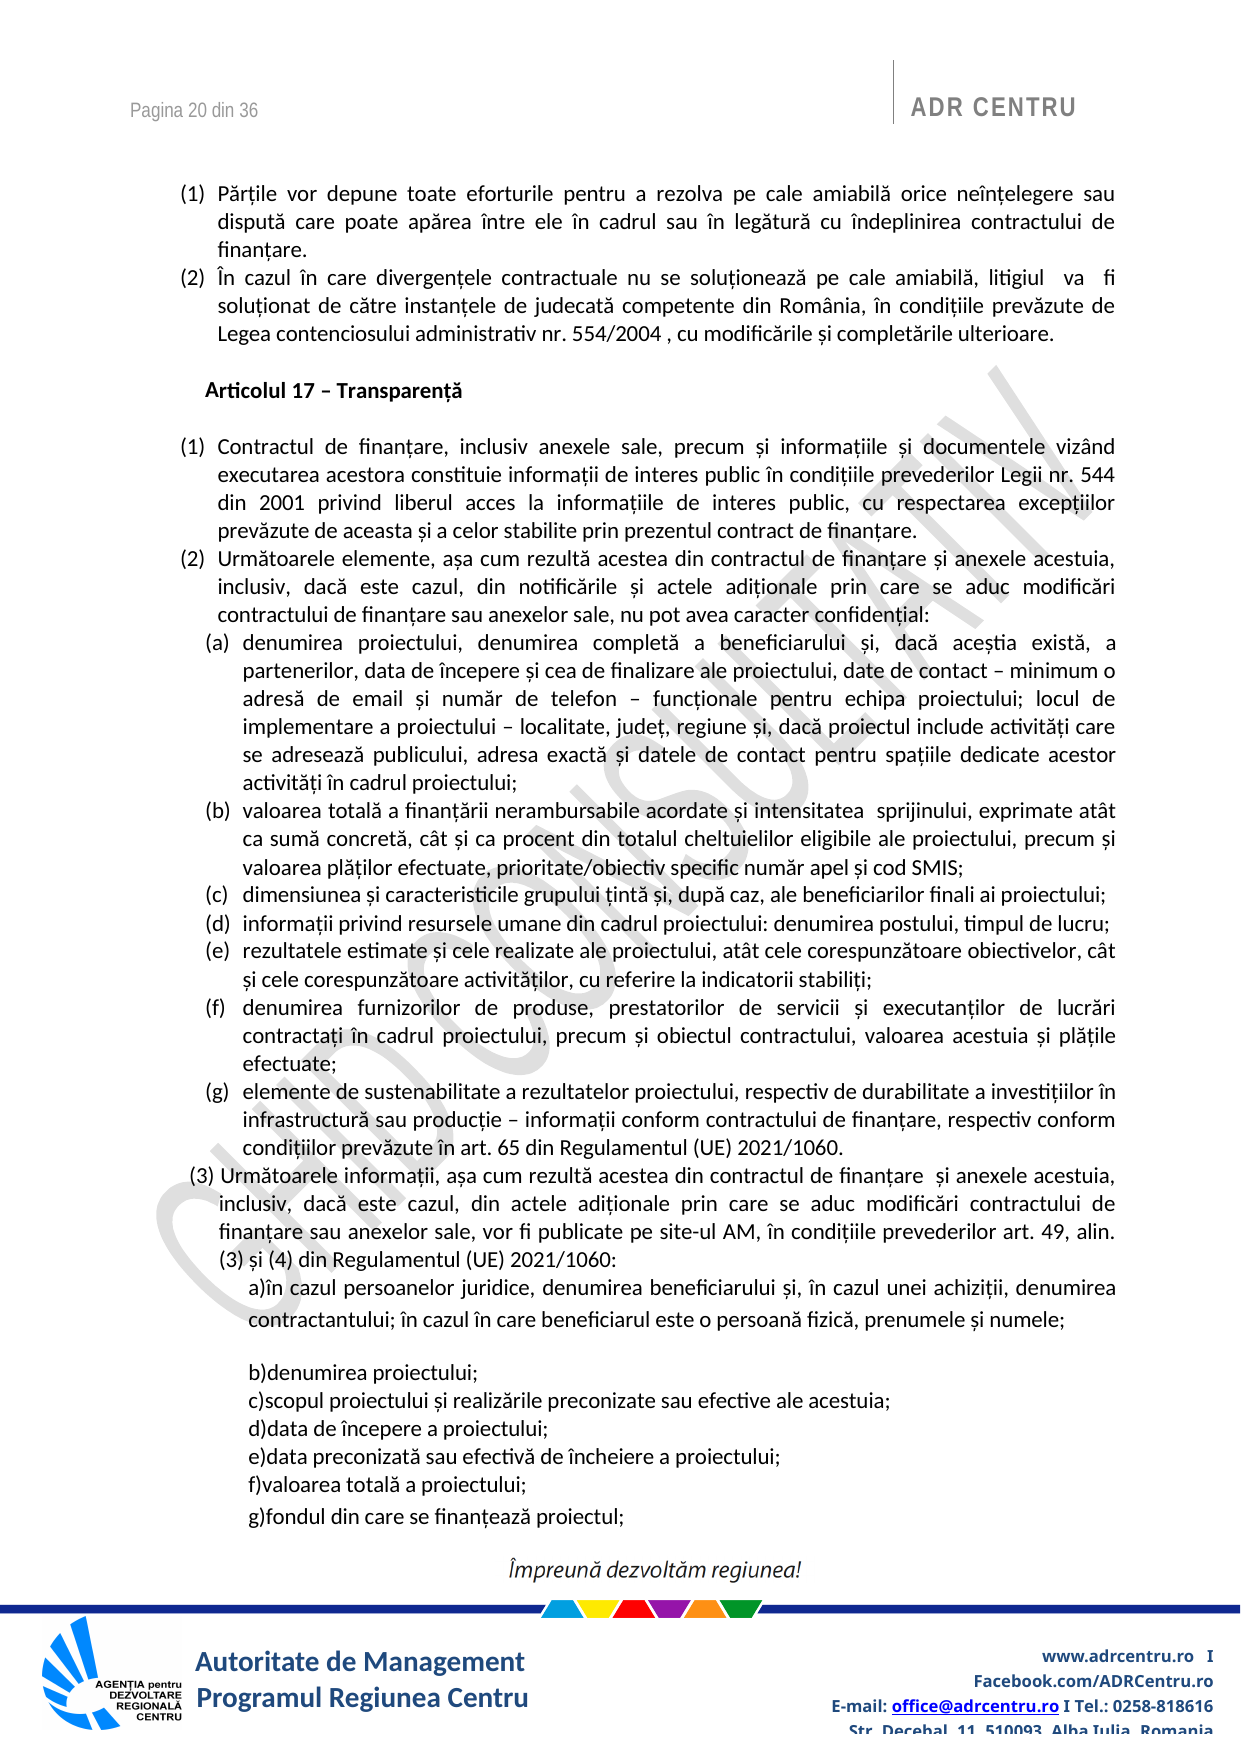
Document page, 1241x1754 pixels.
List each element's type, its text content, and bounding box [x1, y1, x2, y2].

list rezultatele estimate și cele realizate ale proiectului, atât cele corespunzătoare obiectivelor, cât și cele corespunzătoare activităților, cu referire la indicatorii stabiliți; [205, 937, 1117, 993]
list dimensiunea și caracteristicile grupului țintă și, după caz, ale beneficiarilor finali ai proiectului; [205, 881, 1117, 909]
list elemente de sustenabilitate a rezultatelor proiectului, respectiv de durabilitate a investițiilor în infrastructură sau producție – informații conform contractului de finanțare, respectiv conform condițiilor prevăzute în art. 65 din Regulamentul (UE) 2021/1060. [205, 1077, 1117, 1161]
text b)denumirea proiectului; [248, 1358, 1117, 1386]
list Următoarele elemente, așa cum rezultă acestea din contractul de finanțare și anexele acestuia, inclusiv, dacă este cazul, din notificările și actele adiționale prin care se aduc modificări contractului de finanțare sau anexelor sale, nu pot avea caracter confidențial: [180, 544, 1117, 628]
list informații privind resursele umane din cadrul proiectului: denumirea postului, timpul de lucru; [205, 909, 1117, 937]
list a)în cazul persoanelor juridice, denumirea beneficiarului și, în cazul unei achiziții, denumirea contractantului; în cazul în care beneficiarul este o persoană fizică, prenumele și numele; [248, 1273, 1117, 1333]
list denumirea proiectului, denumirea completă a beneficiarului și, dacă aceștia există, a partenerilor, data de începere şi cea de finalizare ale proiectului, date de contact – minimum o adresă de email și număr de telefon – funcționale pentru echipa proiectului; locul de implementare a proiectului – localitate, județ, regiune și, dacă proiectul include activități care se adresează publicului, adresa exactă și datele de contact pentru spațiile dedicate acestor activități în cadrul proiectului; [205, 628, 1117, 797]
list valoarea totală a finanțării nerambursabile acordate și intensitatea sprijinului, exprimate atât ca sumă concretă, cât și ca procent din totalul cheltuielilor eligibile ale proiectului, precum și valoarea plăților efectuate, prioritate/obiectiv specific număr apel și cod SMIS; [205, 797, 1117, 881]
list denumirea furnizorilor de produse, prestatorilor de servicii și executanților de lucrări contractați în cadrul proiectului, precum și obiectul contractului, valoarea acestuia și plățile efectuate; [205, 993, 1117, 1077]
text (3) Următoarele informații, așa cum rezultă acestea din contractul de finanțare și anexele acestuia, inclusiv, dacă este cazul, din actele adiționale prin care se aduc modificări contractului de finanțare sau anexelor sale, vor fi publicate pe site-ul AM, în condițiile prevederilor art. 49, alin. (3) și (4) din Regulamentul (UE) 2021/1060: [189, 1161, 1117, 1273]
list Părțile vor depune toate eforturile pentru a rezolva pe cale amiabilă orice neînțelegere sau dispută care poate apărea între ele în cadrul sau în legătură cu îndeplinirea contractului de finanțare. [180, 179, 1117, 263]
text e)data preconizată sau efectivă de încheiere a proiectului; [248, 1442, 1117, 1470]
picture [574, 1600, 1241, 1618]
list f)valoarea totală a proiectului; [248, 1470, 1117, 1498]
list Contractul de finanțare, inclusiv anexele sale, precum și informațiile și documentele vizând executarea acestora constituie informații de interes public în condițiile prevederilor Legii nr. 544 din 2001 privind liberul acces la informațiile de interes public, cu respectarea excepțiilor prevăzute de aceasta și a celor stabilite prin prezentul contract de finanțare. [180, 432, 1117, 544]
list În cazul în care divergențele contractuale nu se soluționează pe cale amiabilă, litigiul va fi soluționat de către instanțele de judecată competente din România, în condițiile prevăzute de Legea contenciosului administrativ nr. 554/2004 , cu modificările și completările ulterioare. [180, 263, 1117, 347]
text Articolul 17 – Transparență [130, 375, 1125, 404]
picture [495, 1556, 814, 1583]
text d)data de începere a proiectului; [248, 1414, 1117, 1442]
list g)fondul din care se finanțează proiectul; [248, 1502, 1117, 1530]
text c)scopul proiectului și realizările preconizate sau efective ale acestuia; [248, 1386, 1117, 1414]
picture [0, 1600, 550, 1730]
